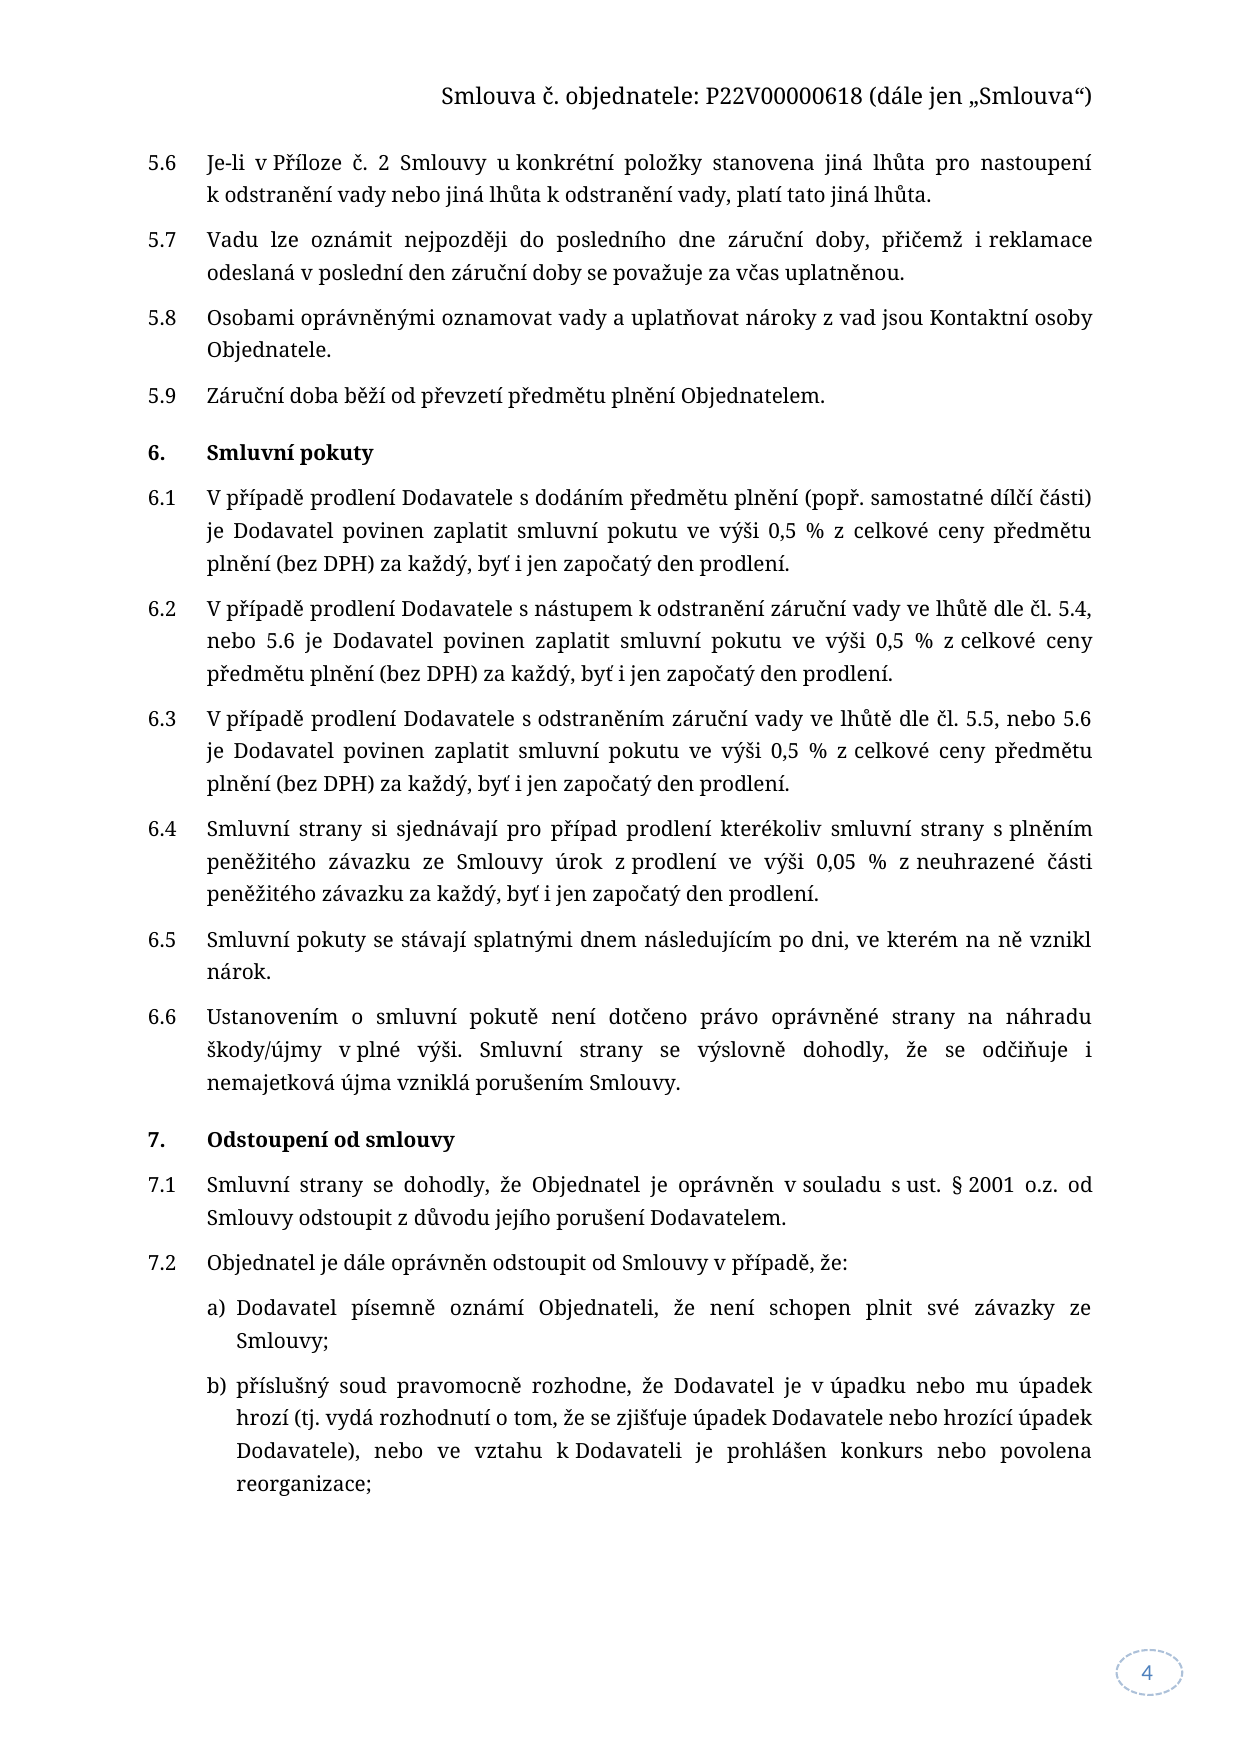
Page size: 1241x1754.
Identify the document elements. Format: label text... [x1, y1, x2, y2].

list Osobami oprávněnými oznamovat vady a uplatňovat nároky z vad jsou Kontaktní osoby Objednatele. [148, 303, 1093, 364]
list V případě prodlení Dodavatele s dodáním předmětu plnění (popř. samostatné dílčí části) je Dodavatel povinen zaplatit smluvní pokutu ve výši 0,5 % z celkové ceny předmětu plnění (bez DPH) za každý, byť i jen započatý den prodlení. [148, 483, 1093, 577]
list Smluvní strany si sjednávají pro případ prodlení kterékoliv smluvní strany s plněním peněžitého závazku ze Smlouvy úrok z prodlení ve výši 0,05 % z neuhrazené části peněžitého závazku za každý, byť i jen započatý den prodlení. [148, 814, 1093, 908]
list Smluvní pokuty [148, 438, 1093, 467]
list Objednatel je dále oprávněn odstoupit od Smlouvy v případě, že: [148, 1248, 1093, 1276]
list V případě prodlení Dodavatele s nástupem k odstranění záruční vady ve lhůtě dle čl. 5.4, nebo 5.6 je Dodavatel povinen zaplatit smluvní pokutu ve výši 0,5 % z celkové ceny předmětu plnění (bez DPH) za každý, byť i jen započatý den prodlení. [148, 594, 1093, 687]
list Smluvní pokuty se stávají splatnými dnem následujícím po dni, ve kterém na ně vznikl nárok. [148, 925, 1093, 986]
list příslušný soud pravomocně rozhodne, že Dodavatel je v úpadku nebo mu úpadek hrozí (tj. vydá rozhodnutí o tom, že se zjišťuje úpadek Dodavatele nebo hrozící úpadek Dodavatele), nebo ve vztahu k Dodavateli je prohlášen konkurs nebo povolena reorganizace; [207, 1371, 1093, 1497]
list Vadu lze oznámit nejpozději do posledního dne záruční doby, přičemž i reklamace odeslaná v poslední den záruční doby se považuje za včas uplatněnou. [148, 225, 1093, 286]
list Je-li v Příloze č. 2 Smlouvy u konkrétní položky stanovena jiná lhůta pro nastoupení k odstranění vady nebo jiná lhůta k odstranění vady, platí tato jiná lhůta. [148, 148, 1093, 209]
list Ustanovením o smluvní pokutě není dotčeno právo oprávněné strany na náhradu škody/újmy v plné výši. Smluvní strany se výslovně dohodly, že se odčiňuje i nemajetková újma vzniklá porušením Smlouvy. [148, 1002, 1093, 1096]
list Záruční doba běží od převzetí předmětu plnění Objednatelem. [148, 381, 1093, 409]
list Smluvní strany se dohodly, že Objednatel je oprávněn v souladu s ust. § 2001 o.z. od Smlouvy odstoupit z důvodu jejího porušení Dodavatelem. [148, 1170, 1093, 1231]
list Dodavatel písemně oznámí Objednateli, že není schopen plnit své závazky ze Smlouvy; [207, 1293, 1093, 1354]
list Odstoupení od smlouvy [148, 1125, 1093, 1154]
list V případě prodlení Dodavatele s odstraněním záruční vady ve lhůtě dle čl. 5.5, nebo 5.6 je Dodavatel povinen zaplatit smluvní pokutu ve výši 0,5 % z celkové ceny předmětu plnění (bez DPH) za každý, byť i jen započatý den prodlení. [148, 704, 1093, 798]
